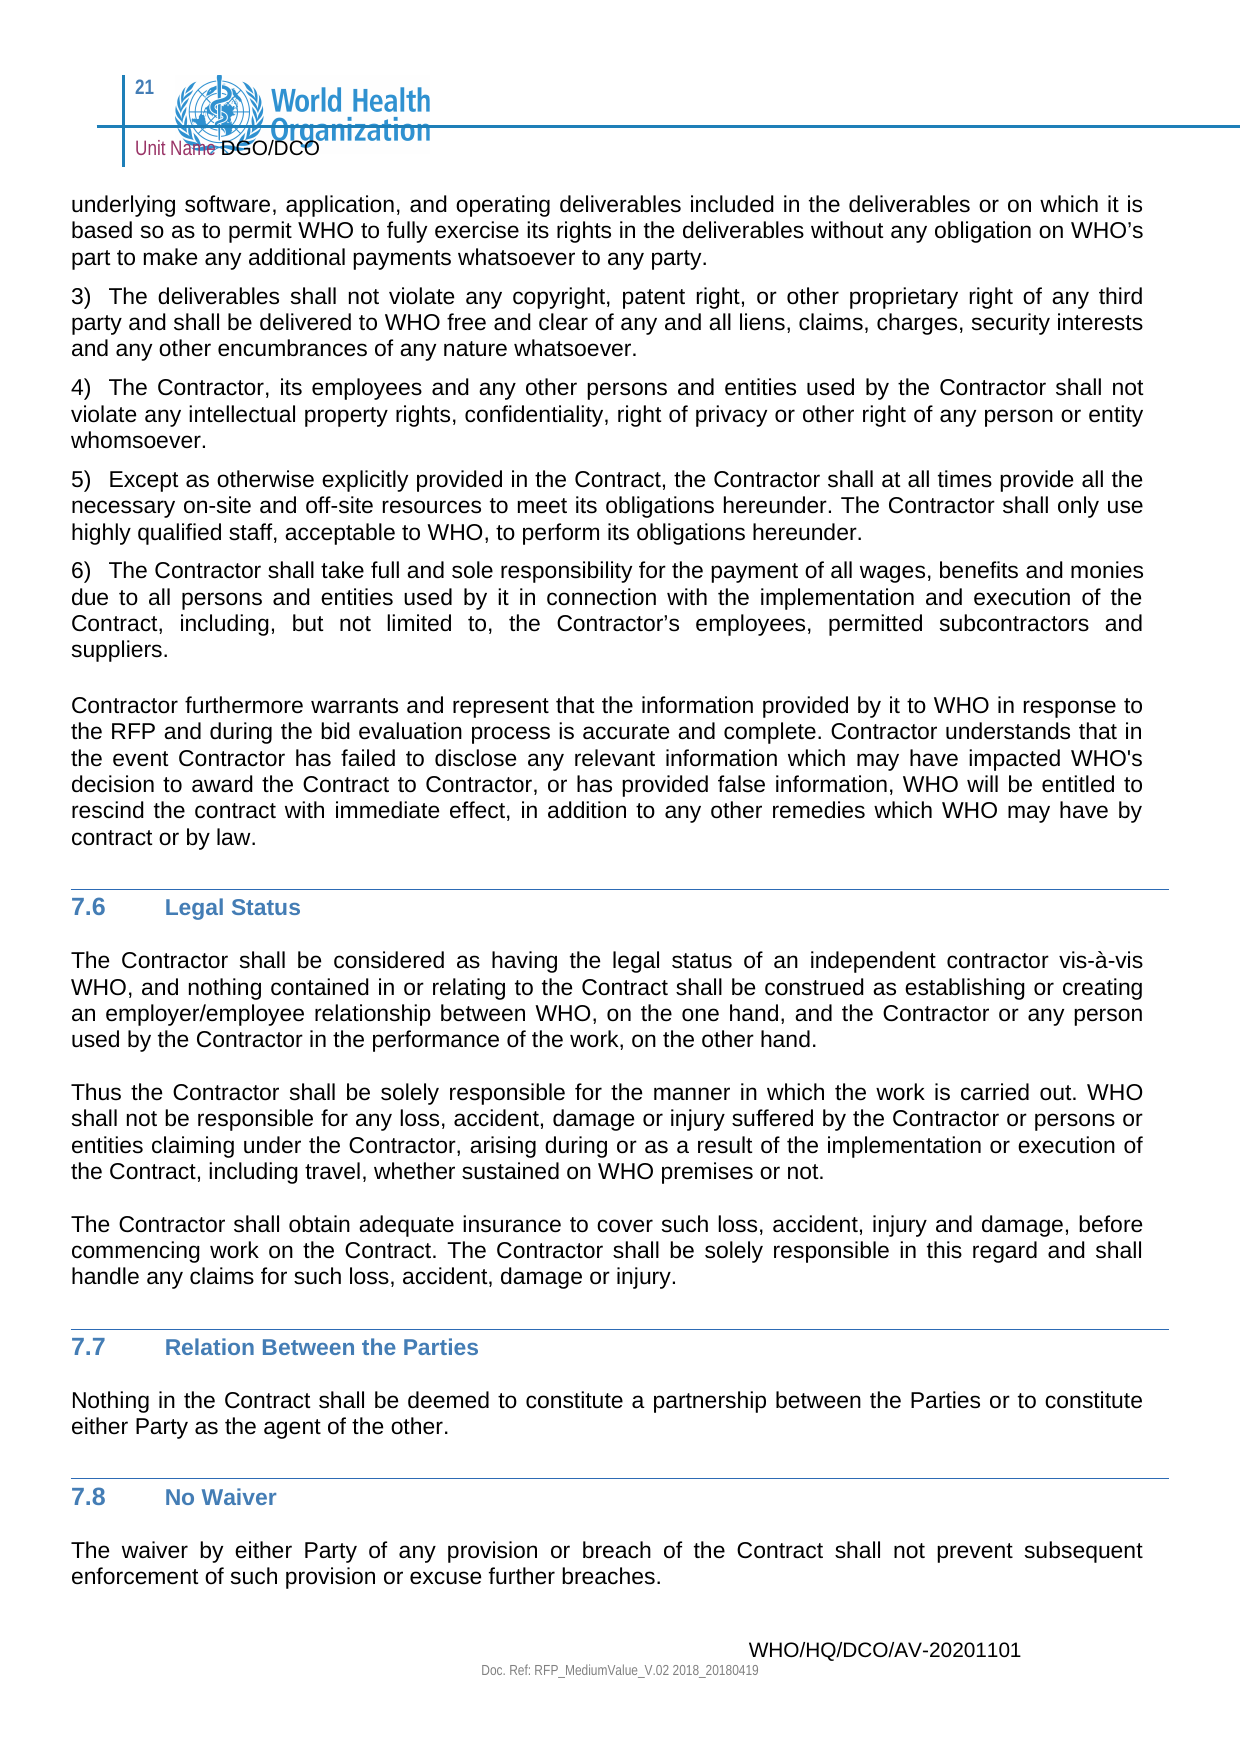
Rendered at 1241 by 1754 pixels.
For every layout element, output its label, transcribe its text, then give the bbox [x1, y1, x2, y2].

text Thus the Contractor shall be solely responsible for the manner in which the work is carried out. WHO shall not be responsible for any loss, accident, damage or injury suffered by the Contractor or persons or entities claiming under the Contractor, arising during or as a result of the implementation or execution of the Contract, including travel, whether sustained on WHO premises or not. [71, 1079, 1144, 1184]
picture [277, 142, 285, 153]
subtitle Legal Status [71, 890, 1169, 921]
list The deliverables shall not violate any copyright, patent right, or other proprietary right of any third party and shall be delivered to WHO free and clear of any and all liens, claims, charges, security interests and any other encumbrances of any nature whatsoever. [71, 283, 1144, 362]
subtitle No Waiver [71, 1479, 1169, 1510]
text Contractor furthermore warrants and represent that the information provided by it to WHO in response to the RFP and during the bid evaluation process is accurate and complete. Contractor understands that in the event Contractor has failed to disclose any relevant information which may have impacted WHO's decision to award the Contract to Contractor, or has provided false information, WHO will be entitled to rescind the contract with immediate effect, in addition to any other remedies which WHO may have by contract or by law. [71, 692, 1144, 850]
picture [175, 75, 430, 125]
picture [254, 142, 264, 154]
text The Contractor shall obtain adequate insurance to cover such loss, accident, injury and damage, before commencing work on the Contract. The Contractor shall be solely responsible in this regard and shall handle any claims for such loss, accident, damage or injury. [71, 1211, 1144, 1290]
text The waiver by either Party of any provision or breach of the Contract shall not prevent subsequent enforcement of such provision or excuse further breaches. [71, 1537, 1144, 1589]
list Except as otherwise explicitly provided in the Contract, the Contractor shall at all times provide all the necessary on-site and off-site resources to meet its obligations hereunder. The Contractor shall only use highly qualified staff, acceptable to WHO, to perform its obligations hereunder. [71, 466, 1144, 545]
picture [175, 128, 430, 154]
picture [224, 142, 232, 153]
list The Contractor shall take full and sole responsibility for the payment of all wages, benefits and monies due to all persons and entities used by it in connection with the implementation and execution of the Contract, including, but not limited to, the Contractor’s employees, permitted subcontractors and suppliers. [71, 557, 1144, 663]
picture [306, 142, 316, 154]
subtitle Relation Between the Parties [71, 1330, 1169, 1360]
text The Contractor shall be considered as having the legal status of an independent contractor vis-à-vis WHO, and nothing contained in or relating to the Contract shall be construed as establishing or creating an employer/employee relationship between WHO, on the one hand, and the Contractor or any person used by the Contractor in the performance of the work, on the other hand. [71, 947, 1144, 1052]
list The Contractor, its employees and any other persons and entities used by the Contractor shall not violate any intellectual property rights, confidentiality, right of privacy or other right of any person or entity whomsoever. [71, 374, 1144, 453]
text Nothing in the Contract shall be deemed to constitute a partnership between the Parties or to constitute either Party as the agent of the other. [71, 1387, 1144, 1439]
